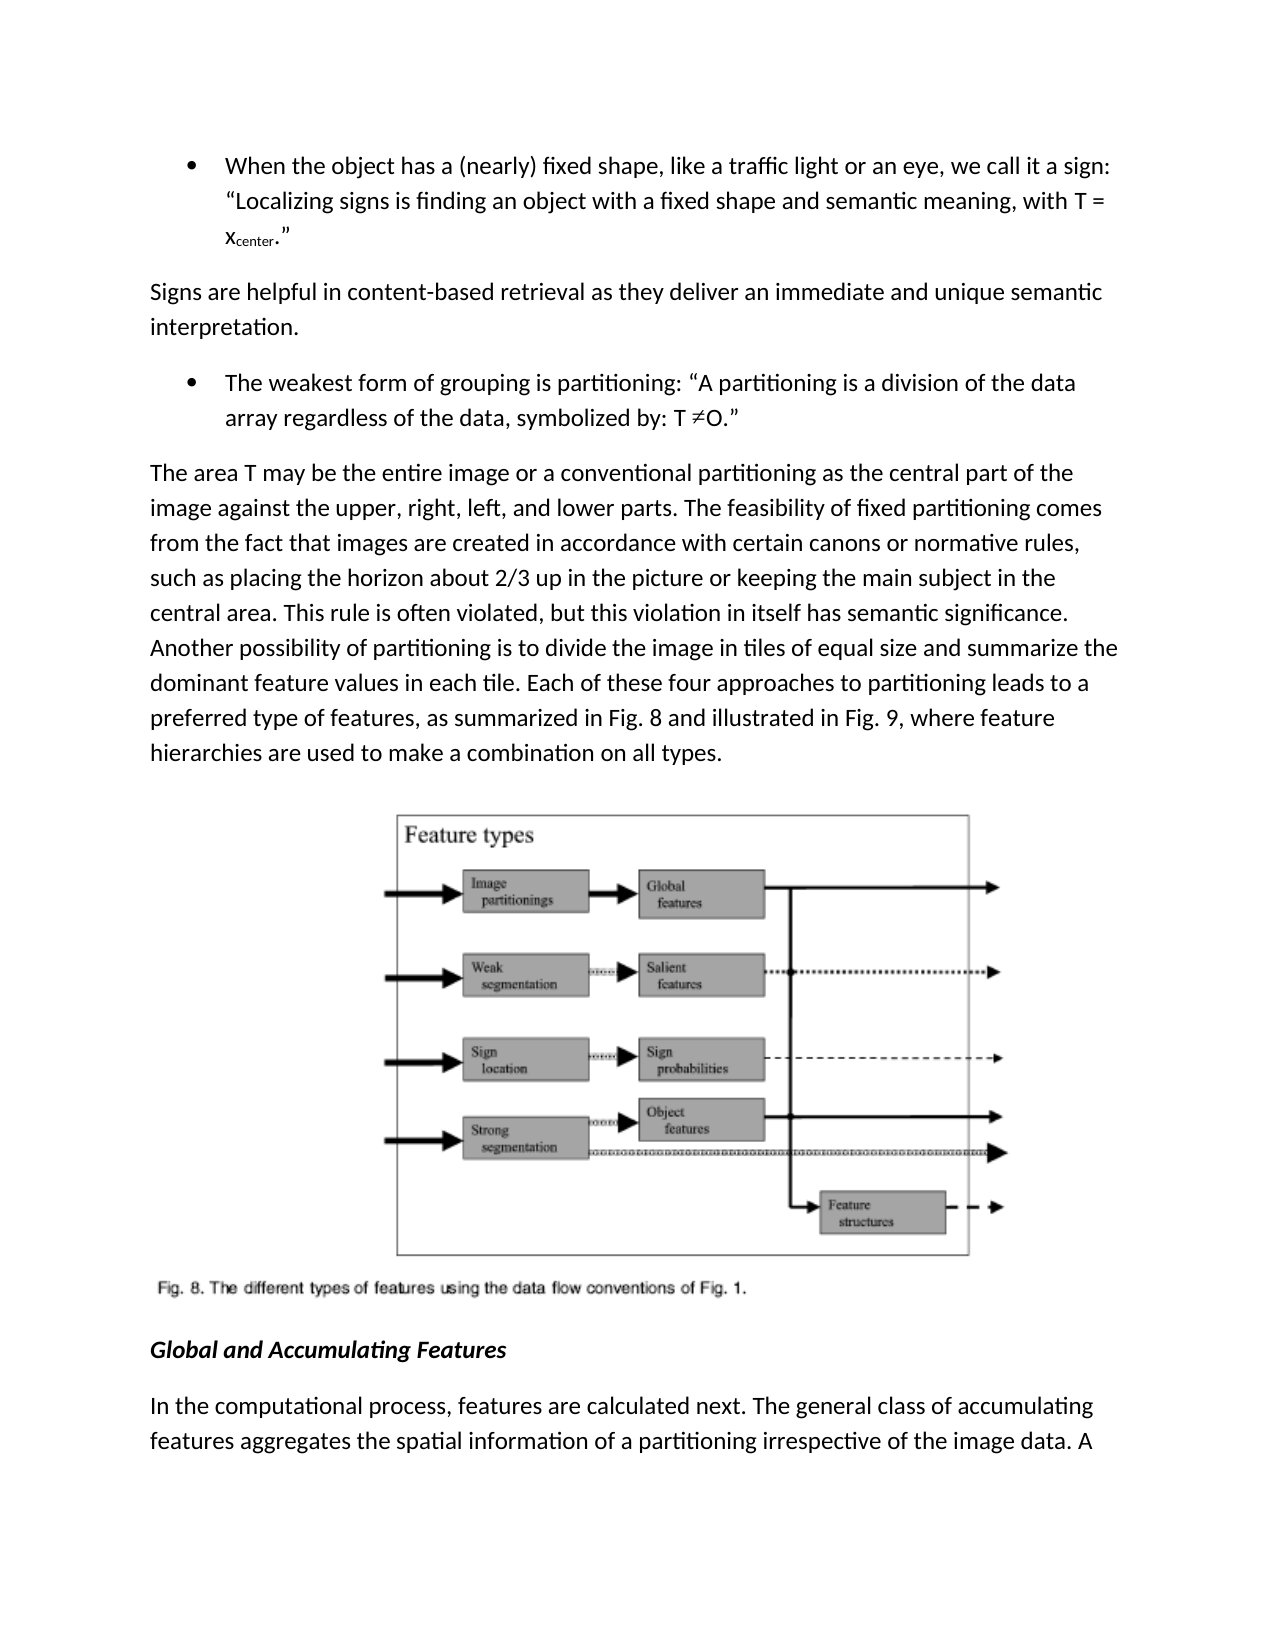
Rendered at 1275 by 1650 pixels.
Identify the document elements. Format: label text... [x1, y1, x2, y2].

list The weakest form of grouping is partitioning: “A partitioning is a division of the data array regardless of the data, symbolized by: T O.” [187, 367, 1125, 432]
text Signs are helpful in content-based retrieval as they deliver an immediate and unique semantic interpretation. [150, 276, 1125, 341]
text Global and Accumulating Features [150, 1334, 1125, 1365]
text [150, 1390, 1125, 1456]
list When the object has a (nearly) fixed shape, like a traffic light or an eye, we call it a sign: “Localizing signs is finding an object with a fixed shape and semantic meaning, with T = xcenter.” [187, 150, 1125, 251]
text The area T may be the entire image or a conventional partitioning as the central part of the image against the upper, right, left, and lower parts. The feasibility of fixed partitioning comes from the fact that images are created in accordance with certain canons or normative rules, such as placing the horizon about 2/3 up in the picture or keeping the main subject in the central area. This rule is often violated, but this violation in itself has semantic significance. Another possibility of partitioning is to divide the image in tiles of equal size and summarize the dominant feature values in each tile. Each of these four approaches to partitioning leads to a preferred type of features, as summarized in Fig. 8 and illustrated in Fig. 9, where feature hierarchies are used to make a combination on all types. [150, 457, 1125, 768]
